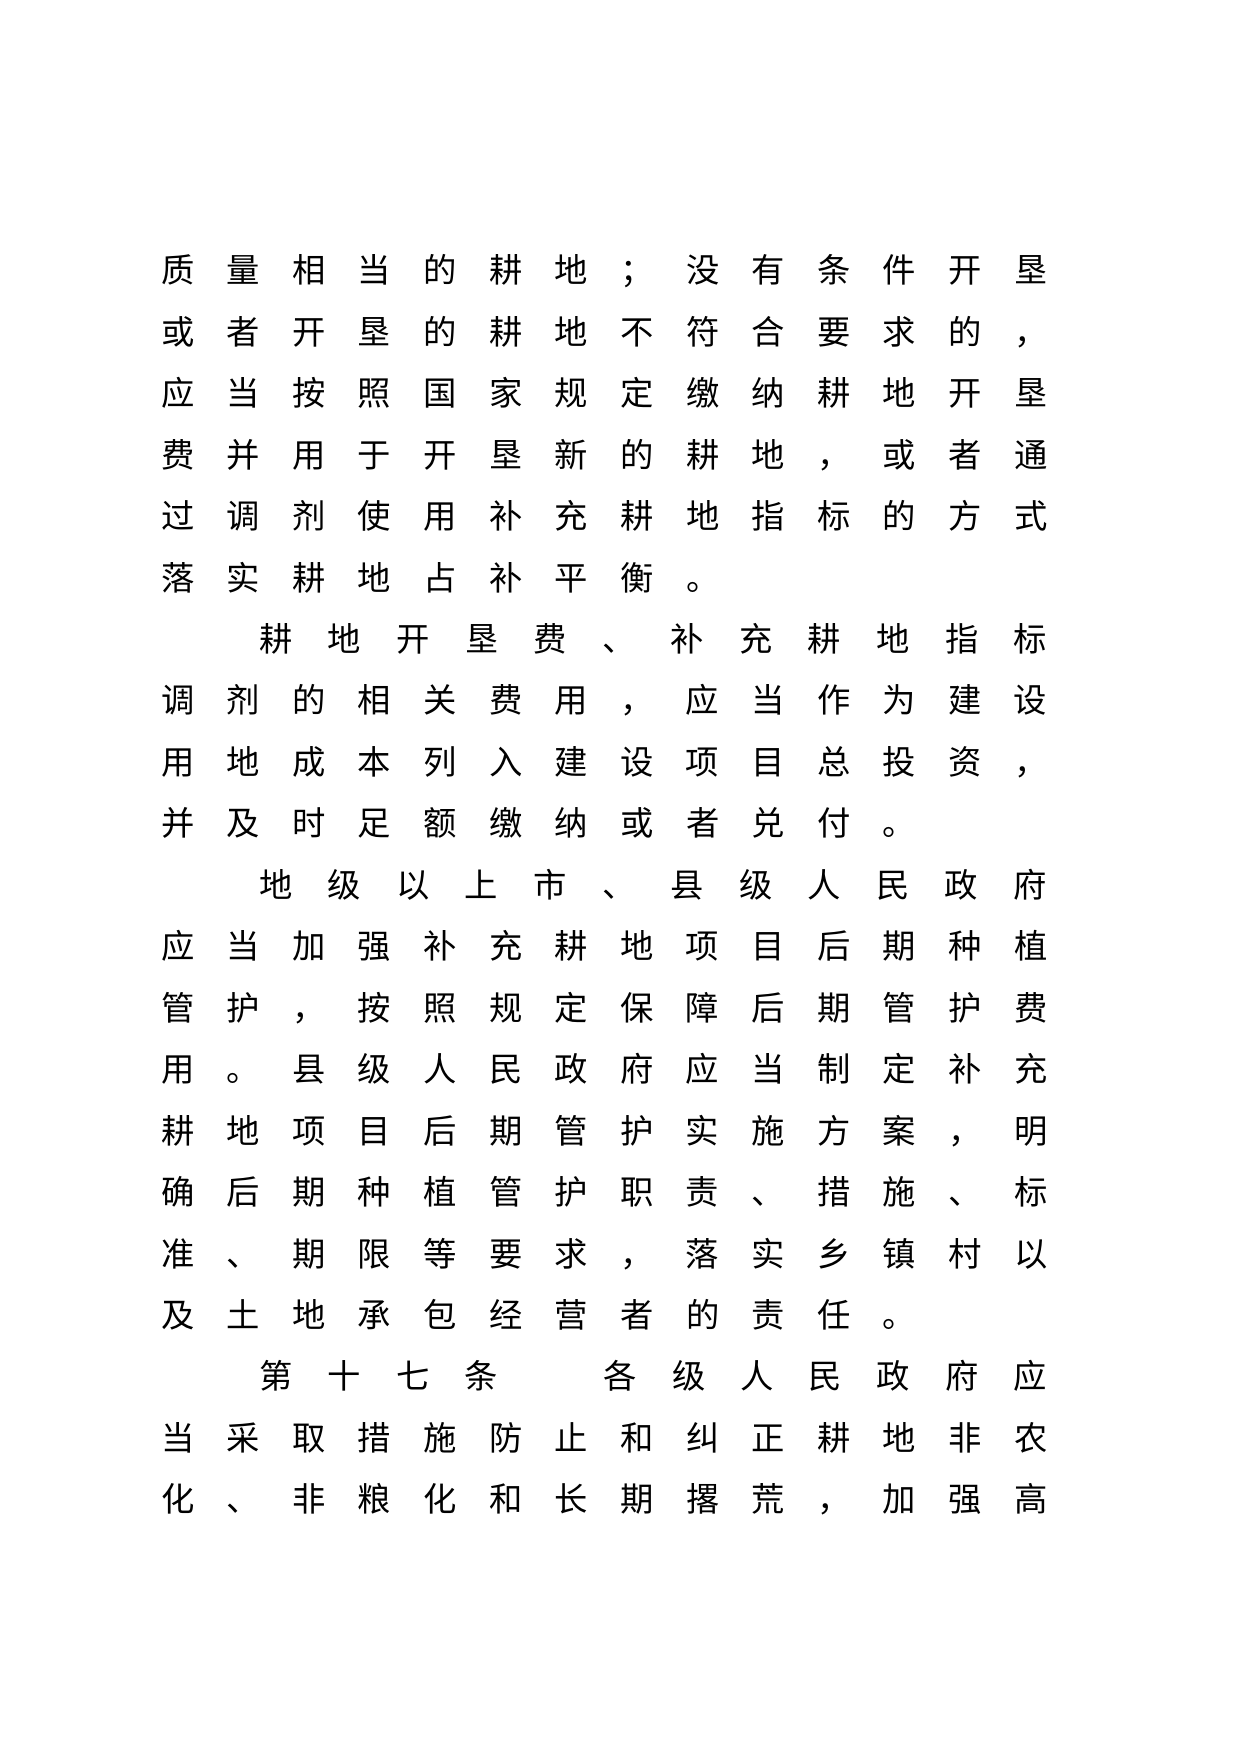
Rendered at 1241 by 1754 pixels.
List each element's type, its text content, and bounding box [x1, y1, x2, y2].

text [161, 1344, 1079, 1528]
text 地级以上市、县级人民政府应当加强补充耕地项目后期种植管护，按照规定保障后期管护费用。县级人民政府应当制定补充耕地项目后期管护实施方案，明确后期种植管护职责、措施、标准、期限等要求，落实乡镇村以及土地承包经营者的责任。 [161, 852, 1079, 1344]
text 耕地开垦费、补充耕地指标调剂的相关费用，应当作为建设用地成本列入建设项目总投资，并及时足额缴纳或者兑付。 [161, 606, 1079, 852]
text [161, 237, 1079, 606]
